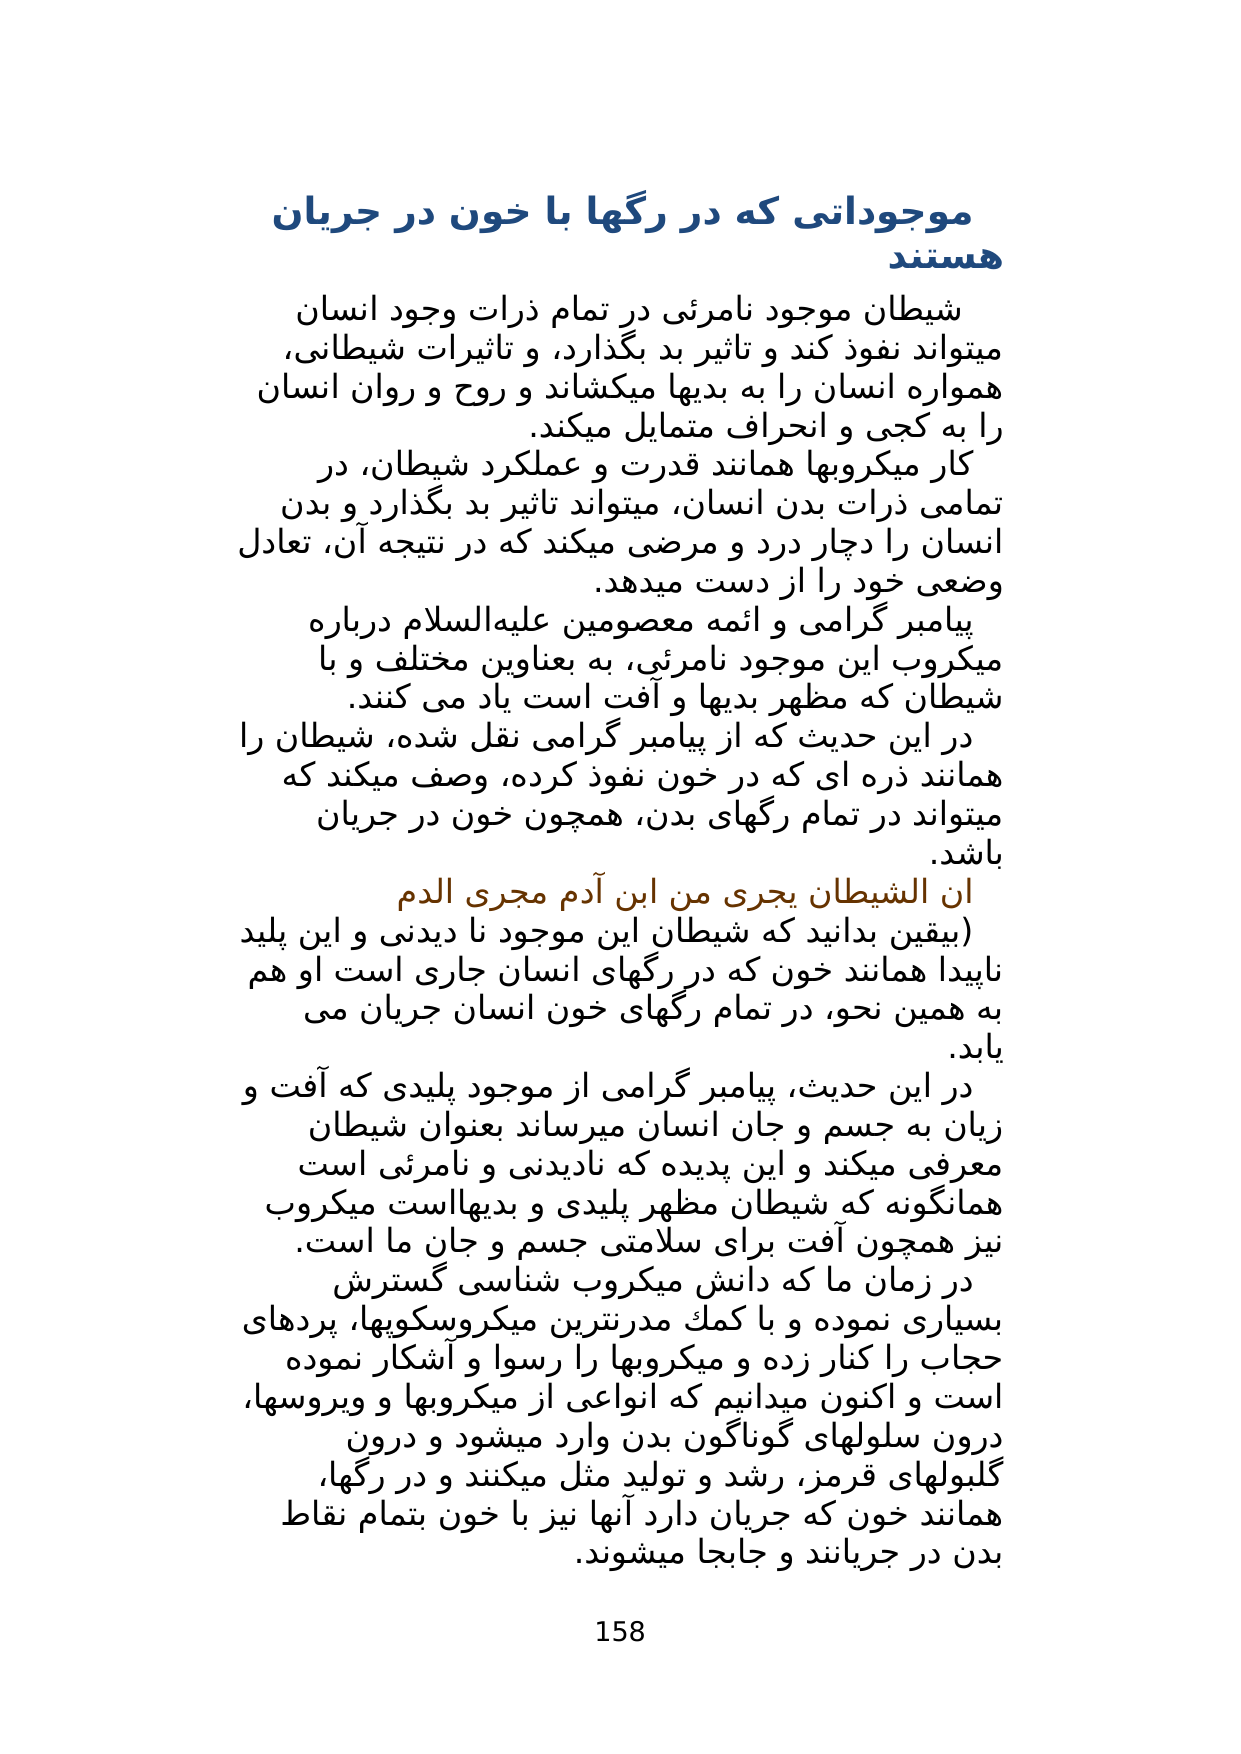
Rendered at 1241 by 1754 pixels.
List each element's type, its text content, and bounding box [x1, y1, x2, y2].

text در اين حديث كه از پيامبر گرامى نقل شده، شيطان را همانند ذره اى كه در خون نفوذ كرده، وصف ميكند كه ميتواند در تمام رگهاى بدن، همچون خون در جريان باشد. [236, 717, 1004, 872]
text كار ميكروبها همانند قدرت و عملكرد شيطان، در تمامى ذرات بدن انسان، ميتواند تاثير بد بگذارد و بدن انسان را دچار درد و مرضى ميكند كه در نتيجه آن، تعادل وضعى خود را از دست ميدهد. [236, 445, 1004, 600]
text ان الشيطان يجرى من ابن آدم مجرى الدم [236, 872, 1004, 911]
text پيامبر گرامى و ائمه معصومين عليه‌السلام درباره ميكروب اين موجود نامرئى، به بعناوين مختلف و با شيطان كه مظهر بديها و آفت است ياد مى كنند. [236, 600, 1004, 717]
text شيطان موجود نامرئى در تمام ذرات وجود انسان ميتواند نفوذ كند و تاثير بد بگذارد، و تاثيرات شيطانى، همواره انسان را به بديها ميكشاند و روح و روان انسان را به كجى و انحراف متمايل ميكند. [236, 289, 1004, 445]
text در اين حديث، پيامبر گرامى از موجود پليدى كه آفت و زيان به جسم و جان انسان ميرساند بعنوان شيطان معرفى ميكند و اين پديده كه ناديدنى و نامرئى است همانگونه كه شيطان مظهر پليدى و بديهااست ميكروب نيز همچون آفت براى سلامتى جسم و جان ما است. [236, 1067, 1004, 1261]
text در زمان ما كه دانش ميكروب شناسى گسترش بسيارى نموده و با كمك مدرنترين ميكروسكوپها، پردهاى حجاب را كنار زده و ميكروبها را رسوا و آشكار نموده است و اكنون ميدانيم كه انواعى از ميكروبها و ويروسها، درون سلولهاى گوناگون بدن وارد ميشود و درون گلبولهاى قرمز، رشد و توليد مثل ميكنند و در رگها، همانند خون كه جريان دارد آنها نيز با خون بتمام نقاط بدن در جريانند و جابجا ميشوند. [236, 1261, 1004, 1572]
subtitle موجوداتى كه در رگها با خون در جريان هستند [236, 190, 1004, 277]
text (بيقين بدانيد كه شيطان اين موجود نا ديدنى و اين پليد ناپيدا همانند خون كه در رگهاى انسان جارى است او هم به همين نحو، در تمام رگهاى خون انسان جريان مى يابد. [236, 911, 1004, 1067]
